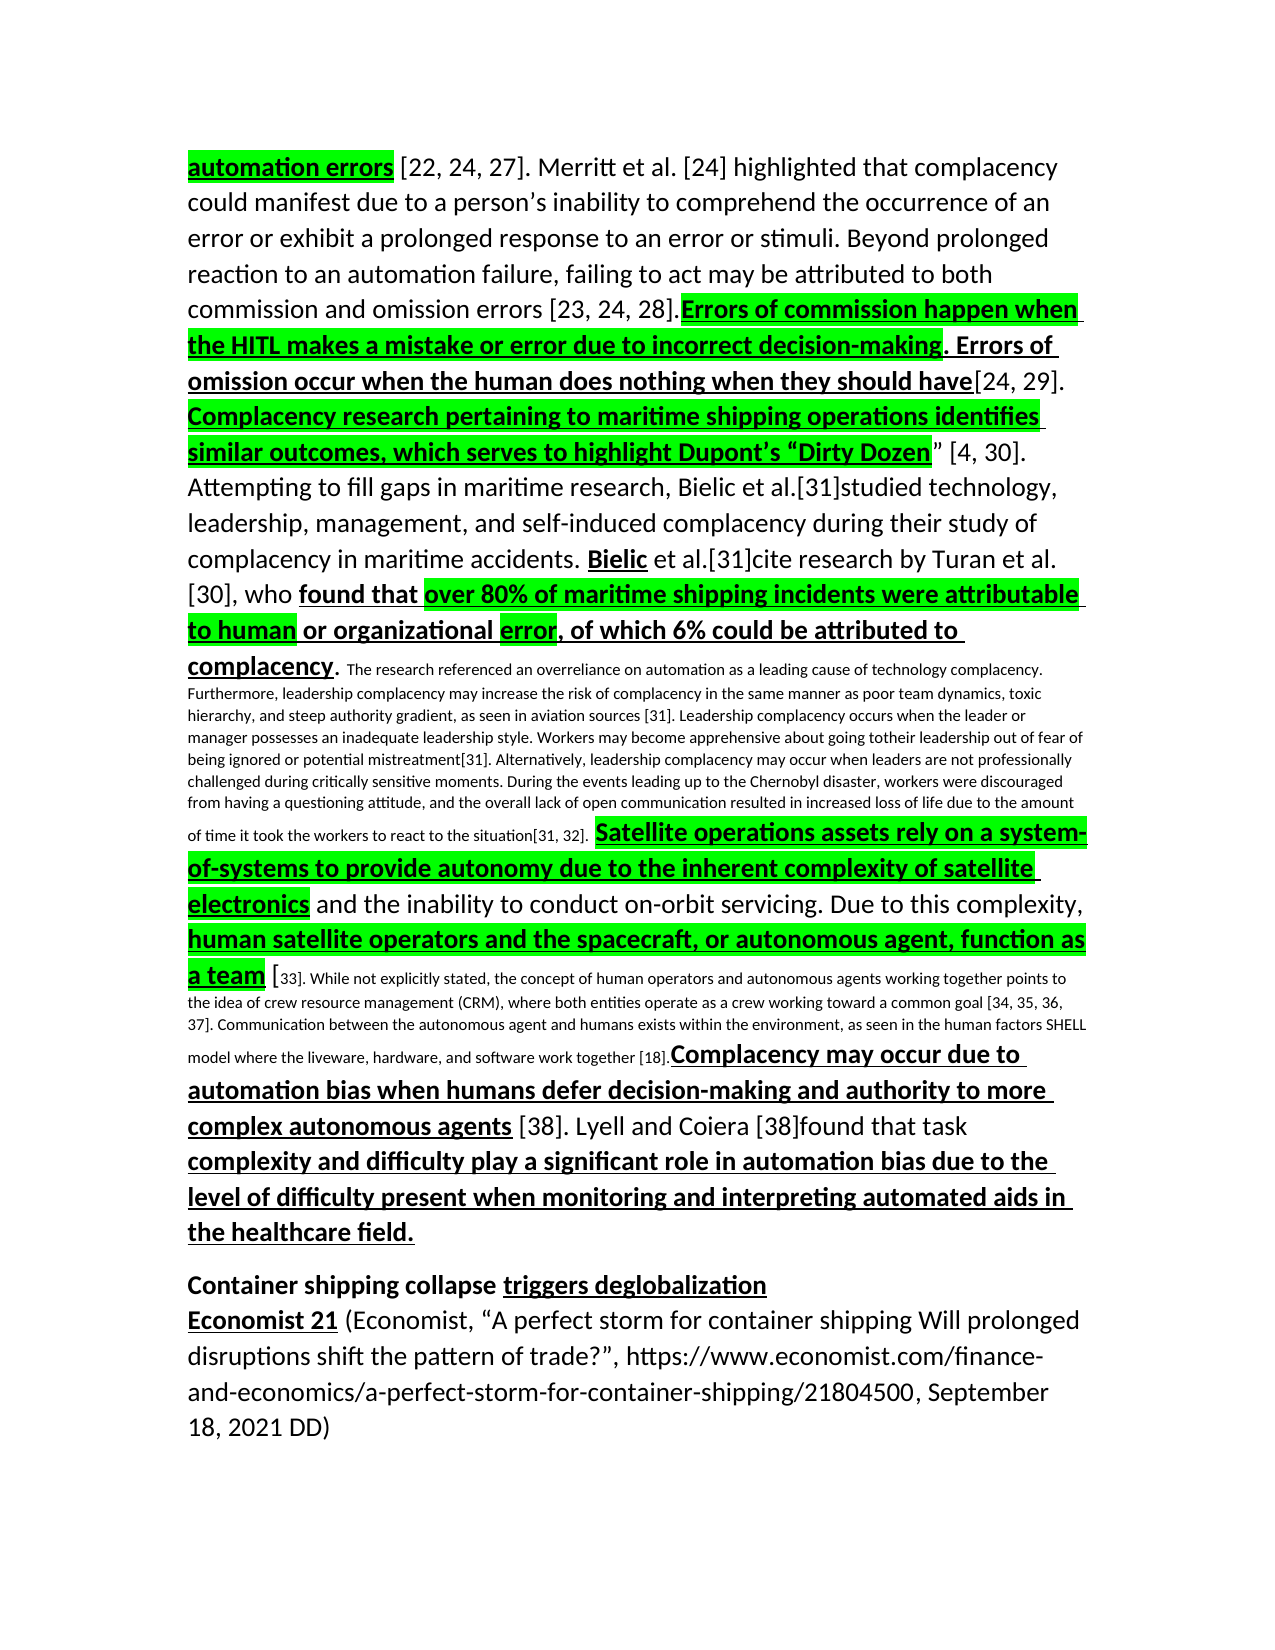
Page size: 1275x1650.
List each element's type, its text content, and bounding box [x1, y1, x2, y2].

text Economist 21 (Economist, “A perfect storm for container shipping Will prolonged disruptions shift the pattern of trade?”, https://www.economist.com/finance-and-economics/a-perfect-storm-for-container-shipping/21804500, September 18, 2021 DD) [187, 1303, 1087, 1443]
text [187, 150, 1087, 1249]
subtitle Container shipping collapse triggers deglobalization [187, 1268, 1087, 1301]
